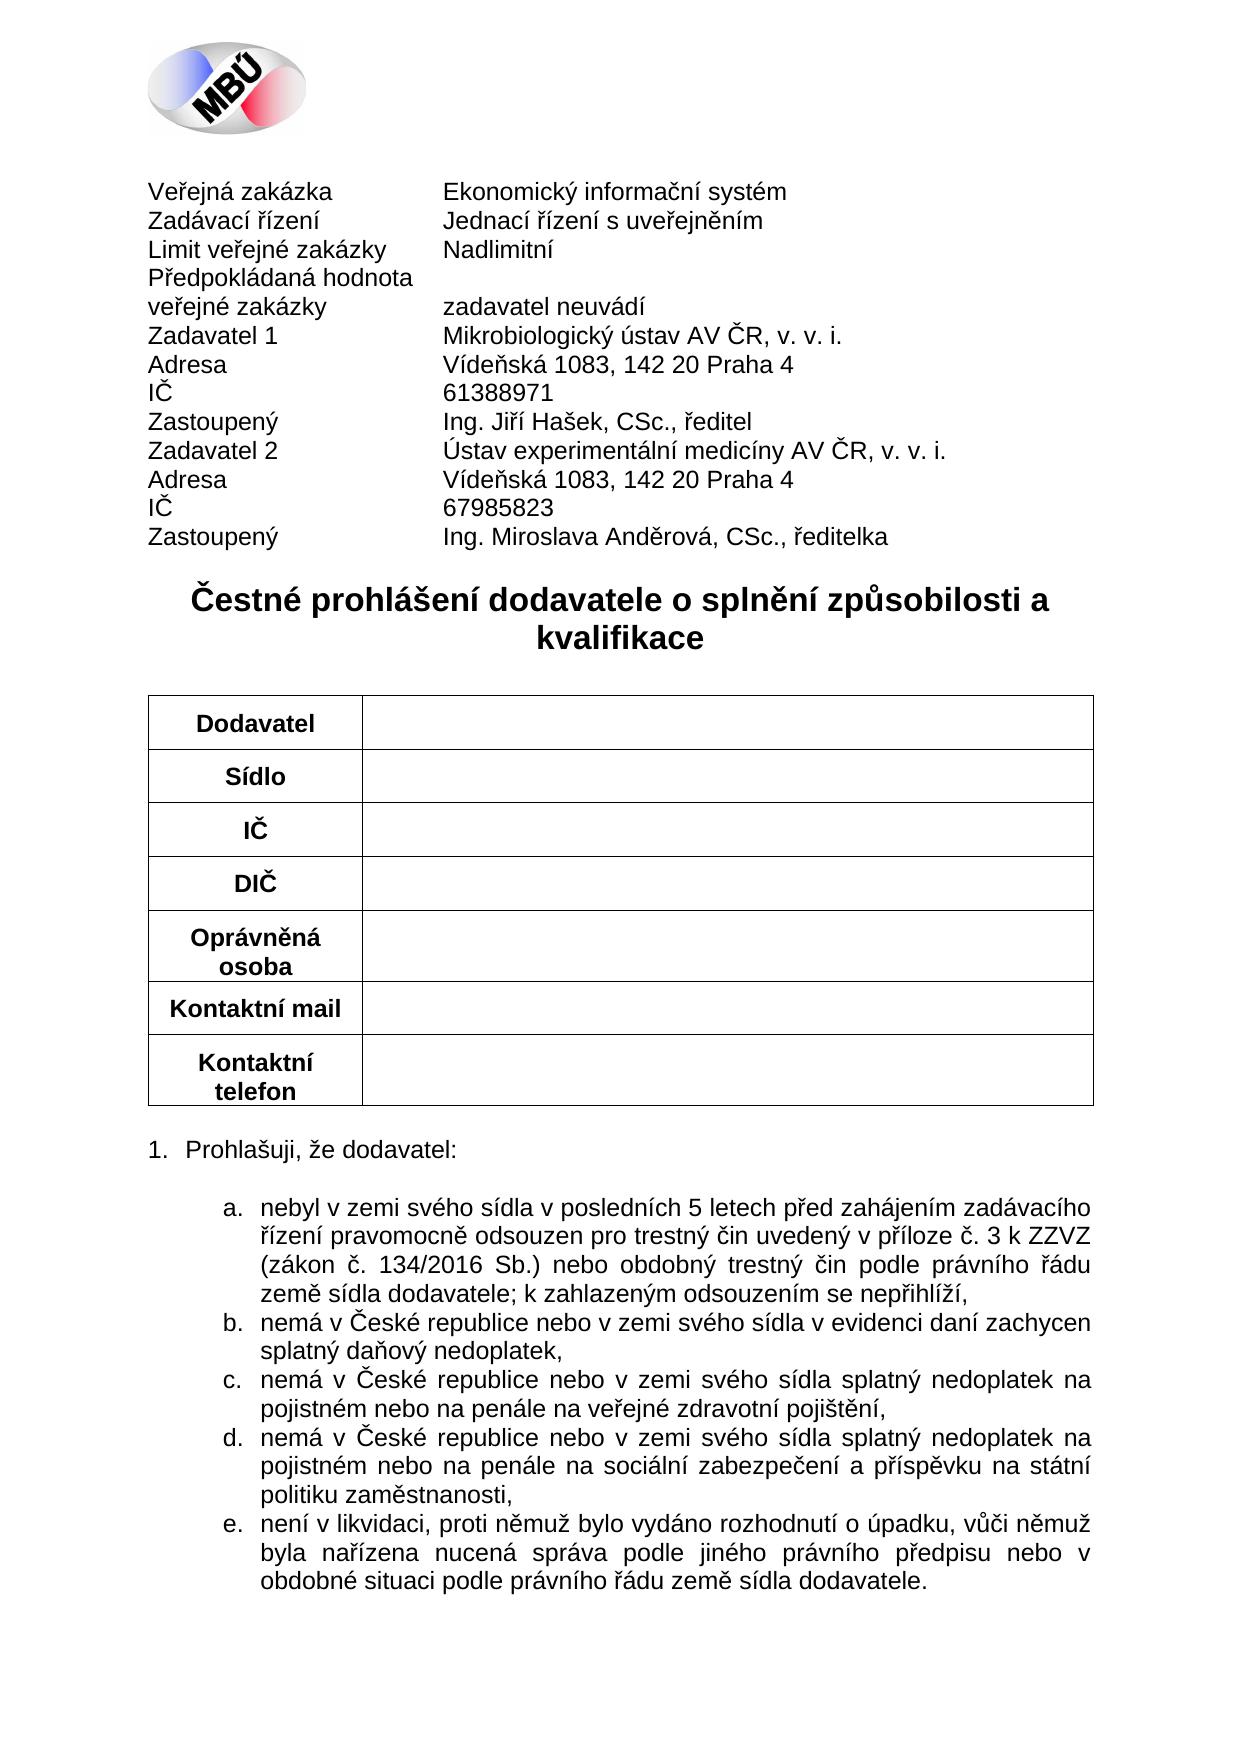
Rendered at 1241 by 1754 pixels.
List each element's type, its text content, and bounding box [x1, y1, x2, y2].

table_cell [363, 911, 1093, 981]
list nebyl v zemi svého sídla v posledních 5 letech před zahájením zadávacího řízení pravomocně odsouzen pro trestný čin uvedený v příloze č. 3 k ZZVZ (zákon č. 134/2016 Sb.) nebo obdobný trestný čin podle právního řádu země sídla dodavatele; k zahlazeným odsouzením se nepřihlíží, [223, 1193, 1093, 1308]
table_cell [363, 1035, 1093, 1105]
text Zadavatel 2 Ústav experimentální medicíny AV ČR, v. v. i. [148, 436, 1093, 465]
table_header [363, 696, 1093, 749]
table_header Dodavatel [149, 696, 362, 749]
text Zadavatel 1 Mikrobiologický ústav AV ČR, v. v. i. [148, 321, 1093, 350]
text Čestné prohlášení dodavatele o splnění způsobilosti a kvalifikace [148, 580, 1093, 657]
table_cell [363, 857, 1093, 909]
text Adresa Vídeňská 1083, 142 20 Praha 4 [148, 350, 1093, 378]
table_cell Kontaktní telefon [149, 1035, 362, 1105]
text Zastoupený Ing. Jiří Hašek, CSc., ředitel [148, 407, 1093, 436]
table_cell Oprávněná osoba [149, 911, 362, 981]
text Limit veřejné zakázky Nadlimitní [148, 235, 1093, 263]
text Zadávací řízení Jednací řízení s uveřejněním [148, 206, 1093, 235]
table_cell Kontaktní mail [149, 982, 362, 1034]
text Veřejná zakázka Ekonomický informační systém [148, 177, 1093, 206]
text Zastoupený Ing. Miroslava Anděrová, CSc., ředitelka [148, 522, 1093, 551]
table_cell Sídlo [149, 750, 362, 802]
list Prohlašuji, že dodavatel: [148, 1135, 1093, 1164]
list nemá v České republice nebo v zemi svého sídla v evidenci daní zachycen splatný daňový nedoplatek, [223, 1308, 1093, 1365]
table_cell IČ [149, 803, 362, 856]
text Předpokládaná hodnota [148, 263, 1093, 292]
list není v likvidaci, proti němuž bylo vydáno rozhodnutí o úpadku, vůči němuž byla nařízena nucená správa podle jiného právního předpisu nebo v obdobné situaci podle právního řádu země sídla dodavatele. [223, 1509, 1093, 1595]
text Adresa Vídeňská 1083, 142 20 Praha 4 [148, 465, 1093, 493]
text IČ 67985823 [148, 493, 1093, 522]
table_cell [363, 982, 1093, 1034]
text IČ 61388971 [148, 378, 1093, 407]
table_cell [363, 803, 1093, 856]
table_cell DIČ [149, 857, 362, 909]
list nemá v České republice nebo v zemi svého sídla splatný nedoplatek na pojistném nebo na penále na veřejné zdravotní pojištění, [223, 1365, 1093, 1423]
text veřejné zakázky zadavatel neuvádí [148, 292, 1093, 321]
list nemá v České republice nebo v zemi svého sídla splatný nedoplatek na pojistném nebo na penále na sociální zabezpečení a příspěvku na státní politiku zaměstnanosti, [223, 1423, 1093, 1509]
table_cell [363, 750, 1093, 802]
